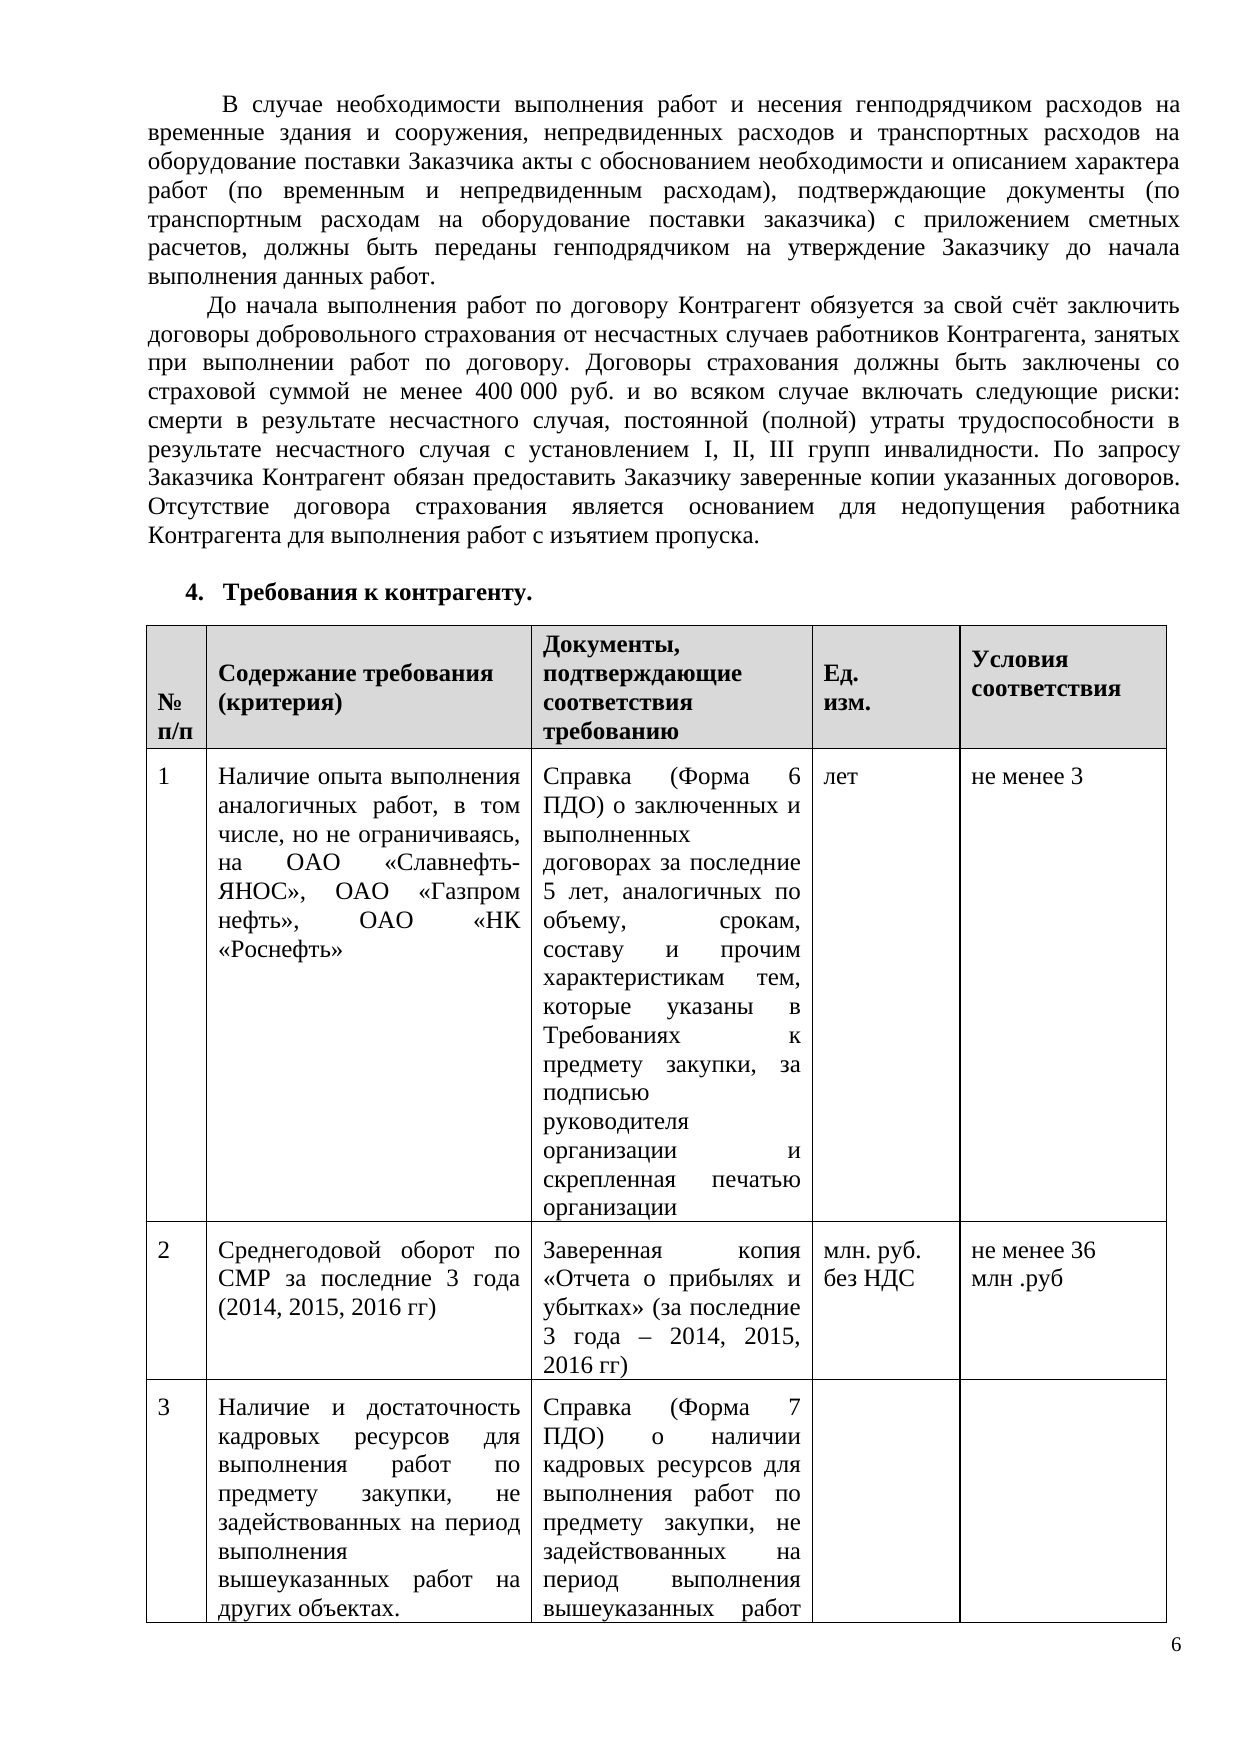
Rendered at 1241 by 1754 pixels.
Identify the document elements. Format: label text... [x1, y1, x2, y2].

table_header Условия соответствия [961, 626, 1166, 748]
table_cell 3 [147, 1380, 206, 1622]
table_header Содержание требования (критерия) [207, 626, 531, 748]
table_cell не менее 36 млн .руб [961, 1222, 1166, 1378]
text В случае необходимости выполнения работ и несения генподрядчиком расходов на временные здания и сооружения, непредвиденных расходов и транспортных расходов на оборудование поставки Заказчика акты с обоснованием необходимости и описанием характера работ (по временным и непредвиденным расходам), подтверждающие документы (по транспортным расходам на оборудование поставки заказчика) с приложением сметных расчетов, должны быть переданы генподрядчиком на утверждение Заказчику до начала выполнения данных работ. [148, 89, 1181, 290]
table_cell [532, 1380, 812, 1622]
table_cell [207, 1380, 531, 1622]
table_header № п/п [147, 626, 206, 748]
table_cell не менее 3 [961, 749, 1166, 1221]
table_cell 2 [147, 1222, 206, 1378]
list Требования к контрагенту. [185, 577, 1181, 606]
table_cell млн. руб. без НДС [813, 1222, 959, 1378]
text До начала выполнения работ по договору Контрагент обязуется за свой счёт заключить договоры добровольного страхования от несчастных случаев работников Контрагента, занятых при выполнении работ по договору. Договоры страхования должны быть заключены со страховой суммой не менее 400 000 руб. и во всяком случае включать следующие риски: смерти в результате несчастного случая, постоянной (полной) утраты трудоспособности в результате несчастного случая с установлением I, II, III групп инвалидности. По запросу Заказчика Контрагент обязан предоставить Заказчику заверенные копии указанных договоров. Отсутствие договора страхования является основанием для недопущения работника Контрагента для выполнения работ с изъятием пропуска. [148, 290, 1181, 549]
table_header Документы, подтверждающие соответствия требованию [532, 626, 812, 748]
table_cell Среднегодовой оборот по СМР за последние 3 года (2014, 2015, 2016 гг) [207, 1222, 531, 1378]
table_cell лет [813, 749, 959, 1221]
table_cell Заверенная копия «Отчета о прибылях и убытках» (за последние 3 года – 2014, 2015, 2016 гг) [532, 1222, 812, 1378]
table_cell [961, 1380, 1166, 1622]
table_cell [813, 1380, 959, 1622]
table_cell Справка (Форма 6 ПДО) о заключенных и выполненных договорах за последние 5 лет, аналогичных по объему, срокам, составу и прочим характеристикам тем, которые указаны в Требованиях к предмету закупки, за подписью руководителя организации и скрепленная печатью организации [532, 749, 812, 1221]
table_header Ед. изм. [813, 626, 959, 748]
table_cell Наличие опыта выполнения аналогичных работ, в том числе, но не ограничиваясь, на ОАО «Славнефть-ЯНОС», ОАО «Газпром нефть», ОАО «НК «Роснефть» [207, 749, 531, 1221]
table_cell 1 [147, 749, 206, 1221]
